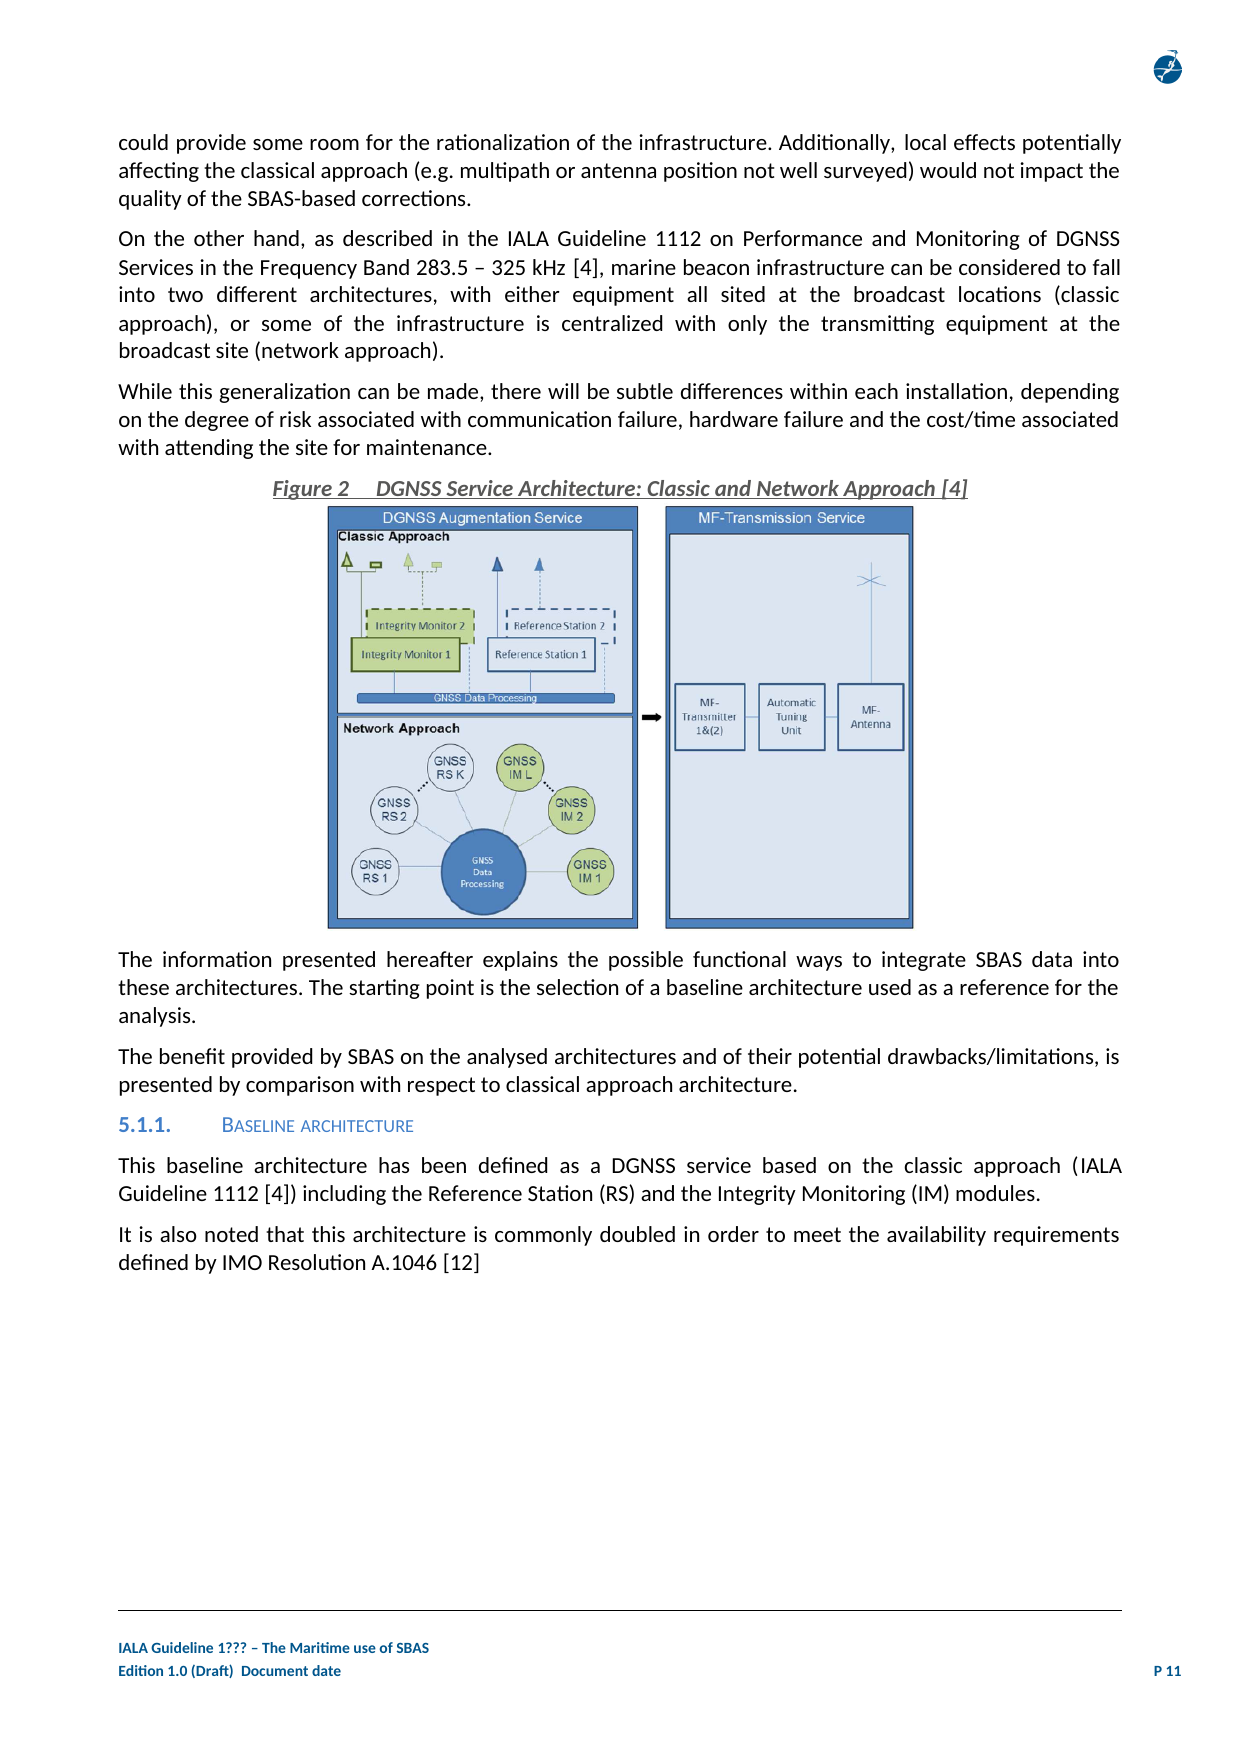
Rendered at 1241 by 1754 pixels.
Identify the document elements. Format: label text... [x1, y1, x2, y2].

text The information presented hereafter explains the possible functional ways to integrate SBAS data into these architectures. The starting point is the selection of a baseline architecture used as a reference for the analysis. [118, 946, 1122, 1029]
text This baseline architecture has been defined as a DGNSS service based on the classic approach (IALA Guideline 1112 [4]) including the Reference Station (RS) and the Integrity Monitoring (IM) modules. [118, 1151, 1122, 1207]
text DGNSS Service Architecture: Classic and Network Approach [4] [118, 474, 1122, 502]
text While this generalization can be made, there will be subtle differences within each installation, depending on the degree of risk associated with communication failure, hardware failure and the cost/time associated with attending the site for maintenance. [118, 377, 1122, 461]
subtitle Baseline architecture [118, 1111, 1122, 1139]
text It is also noted that this architecture is commonly doubled in order to meet the availability requirements defined by IMO Resolution A.1046 [12] [118, 1220, 1122, 1276]
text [118, 128, 1122, 212]
picture [323, 501, 917, 933]
picture [1122, 0, 1241, 119]
text On the other hand, as described in the IALA Guideline 1112 on Performance and Monitoring of DGNSS Services in the Frequency Band 283.5 – 325 kHz [4], marine beacon infrastructure can be considered to fall into two different architectures, with either equipment all sited at the broadcast locations (classic approach), or some of the infrastructure is centralized with only the transmitting equipment at the broadcast site (network approach). [118, 224, 1122, 365]
text The benefit provided by SBAS on the analysed architectures and of their potential drawbacks/limitations, is presented by comparison with respect to classical approach architecture. [118, 1042, 1122, 1098]
